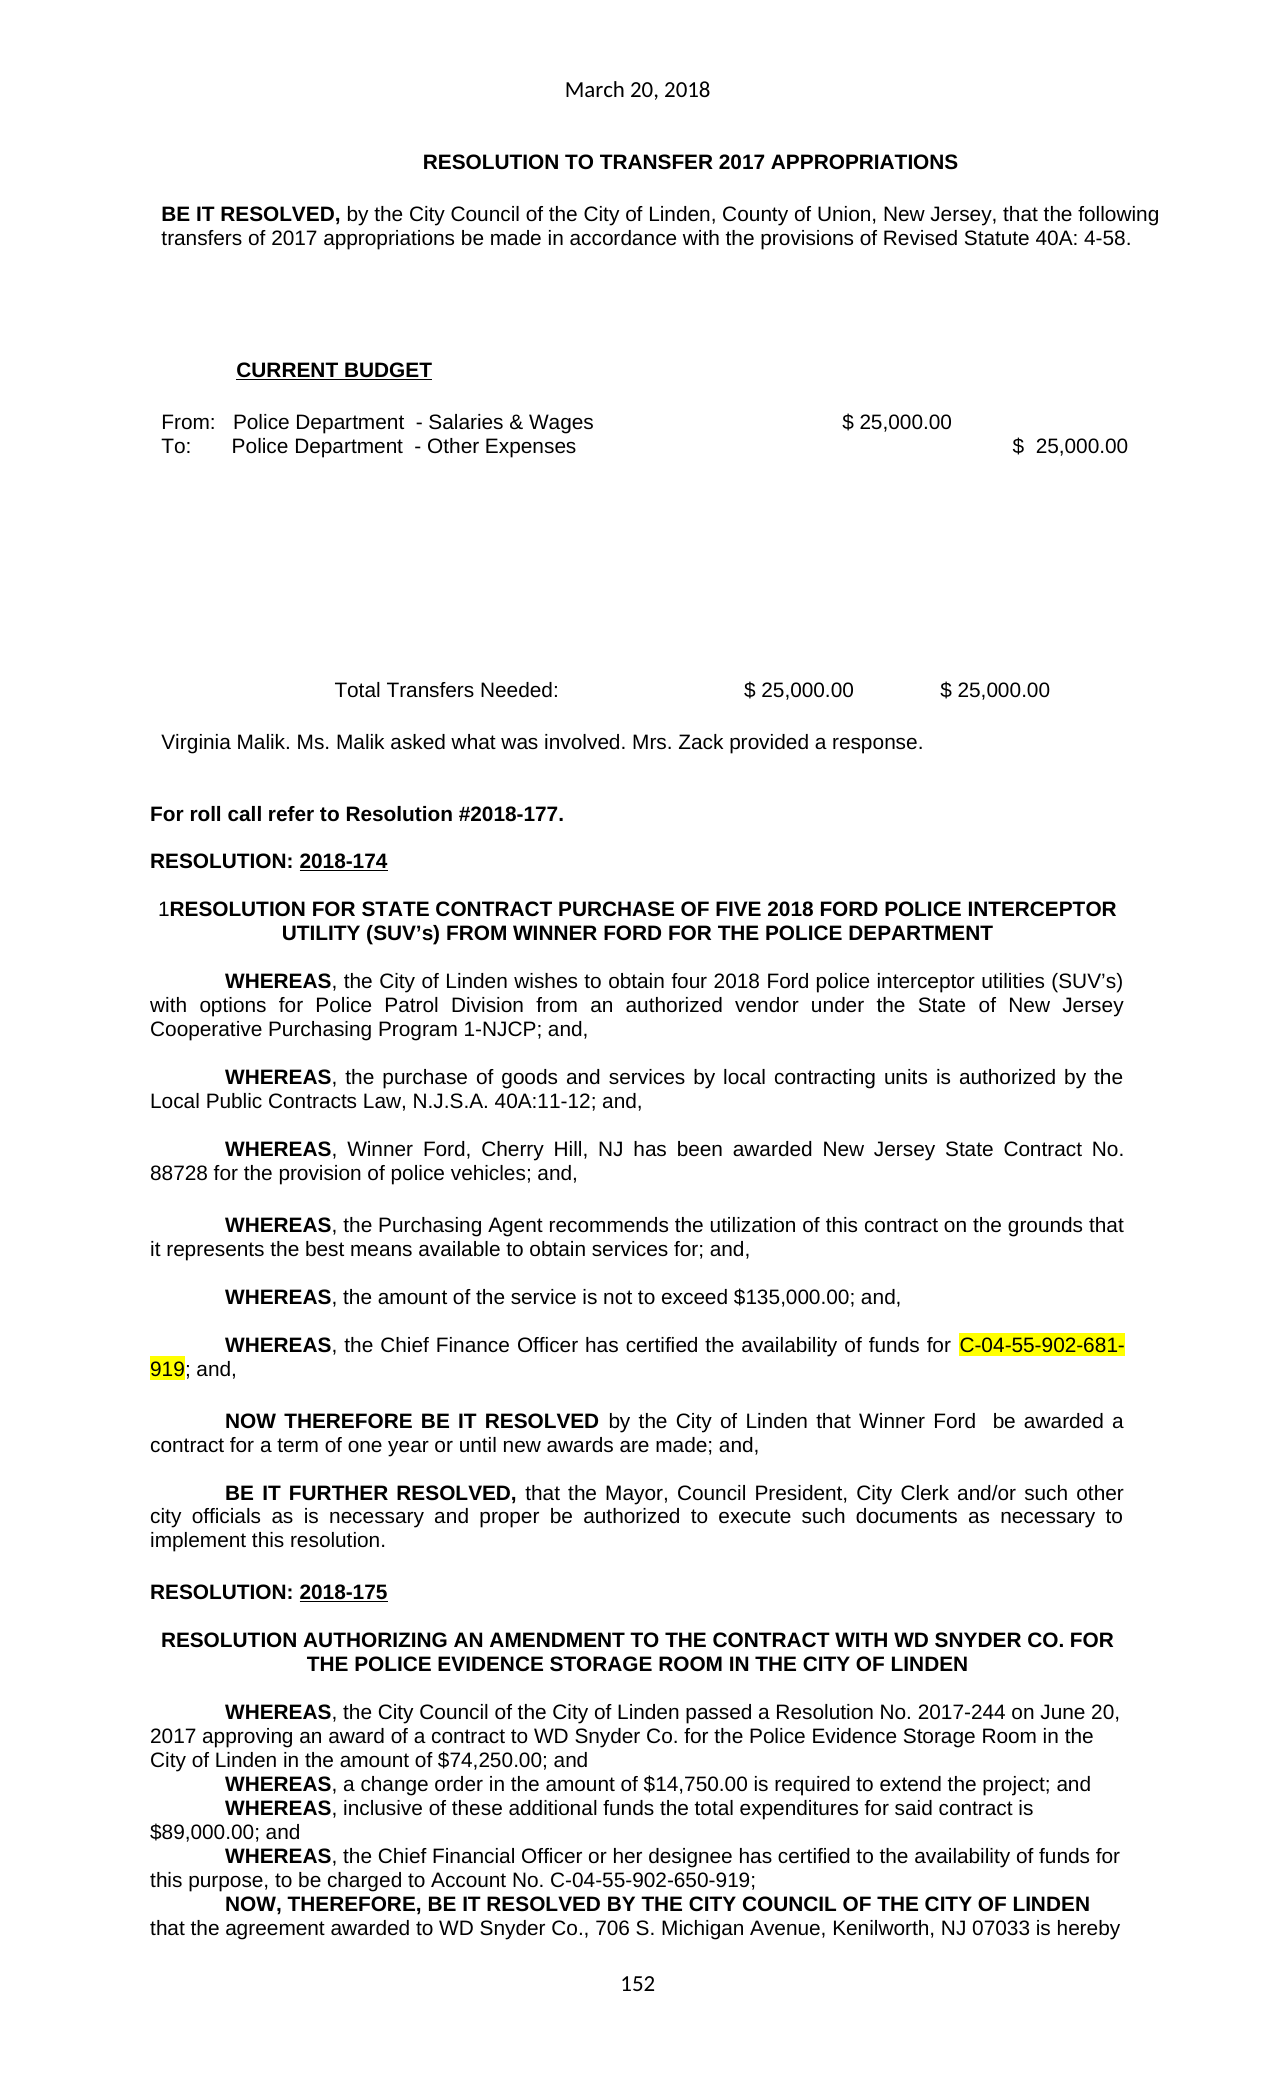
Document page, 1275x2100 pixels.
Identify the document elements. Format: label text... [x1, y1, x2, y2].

text WHEREAS, the City of Linden wishes to obtain four 2018 Ford police interceptor utilities (SUV’s) with options for Police Patrol Division from an authorized vendor under the State of New Jersey Cooperative Purchasing Program 1-NJCP; and, [150, 969, 1125, 1041]
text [150, 1892, 1125, 1939]
text WHEREAS, the purchase of goods and services by local contracting units is authorized by the Local Public Contracts Law, N.J.S.A. 40A:11-12; and, [150, 1065, 1125, 1113]
text WHEREAS, the Chief Financial Officer or her designee has certified to the availability of funds for this purpose, to be charged to Account No. C-04-55-902-650-919; [150, 1844, 1125, 1892]
text WHEREAS, the Chief Finance Officer has certified the availability of funds for C-04-55-902-681-919; and, [150, 1332, 1125, 1380]
text WHEREAS, inclusive of these additional funds the total expenditures for said contract is $89,000.00; and [150, 1796, 1125, 1844]
text RESOLUTION: 2018-174 [150, 849, 1125, 873]
text NOW THEREFORE BE IT RESOLVED by the City of Linden that Winner Ford be awarded a contract for a term of one year or until new awards are made; and, [150, 1408, 1125, 1456]
text WHEREAS, the amount of the service is not to exceed $135,000.00; and, [150, 1284, 1125, 1308]
text RESOLUTION AUTHORIZING AN AMENDMENT TO THE CONTRACT WITH WD SNYDER CO. FOR THE POLICE EVIDENCE STORAGE ROOM IN THE CITY OF LINDEN [150, 1628, 1125, 1676]
text WHEREAS, Winner Ford, Cherry Hill, NJ has been awarded New Jersey State Contract No. 88728 for the provision of police vehicles; and, [150, 1137, 1125, 1185]
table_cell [150, 150, 1231, 753]
text RESOLUTION FOR STATE CONTRACT PURCHASE OF FIVE 2018 FORD POLICE INTERCEPTOR UTILITY (SUV’s) FROM WINNER FORD FOR THE POLICE DEPARTMENT [150, 897, 1125, 945]
text RESOLUTION: 2018-175 [150, 1580, 1125, 1604]
text BE IT FURTHER RESOLVED, that the Mayor, Council President, City Clerk and/or such other city officials as is necessary and proper be authorized to execute such documents as necessary to implement this resolution. [150, 1480, 1125, 1552]
text WHEREAS, the City Council of the City of Linden passed a Resolution No. 2017-244 on June 20, 2017 approving an award of a contract to WD Snyder Co. for the Police Evidence Storage Room in the City of Linden in the amount of $74,250.00; and [150, 1700, 1125, 1772]
text For roll call refer to Resolution #2018-177. [150, 801, 1125, 825]
text WHEREAS, the Purchasing Agent recommends the utilization of this contract on the grounds that it represents the best means available to obtain services for; and, [150, 1213, 1125, 1261]
text WHEREAS, a change order in the amount of $14,750.00 is required to extend the project; and [150, 1772, 1125, 1796]
